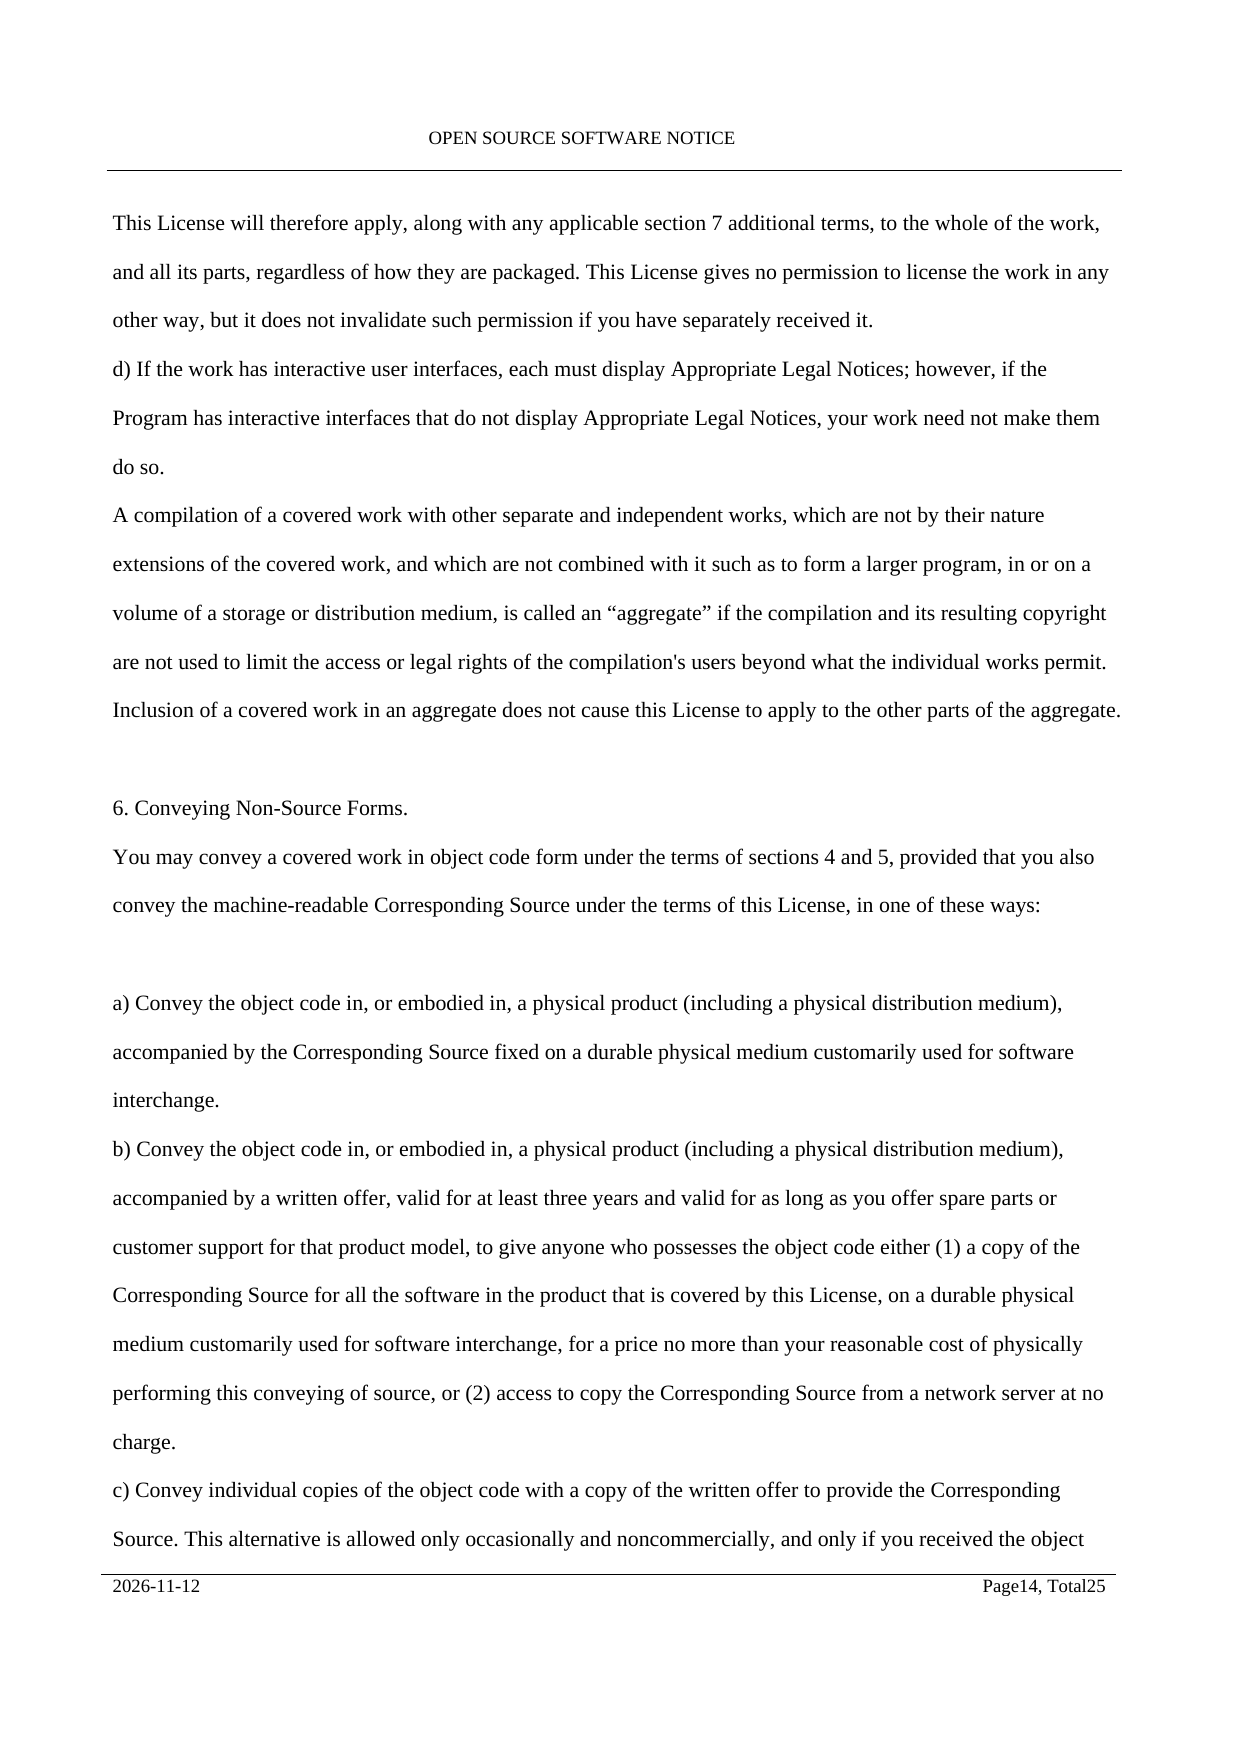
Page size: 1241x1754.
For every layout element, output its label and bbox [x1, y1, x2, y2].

text [112, 206, 1128, 1555]
